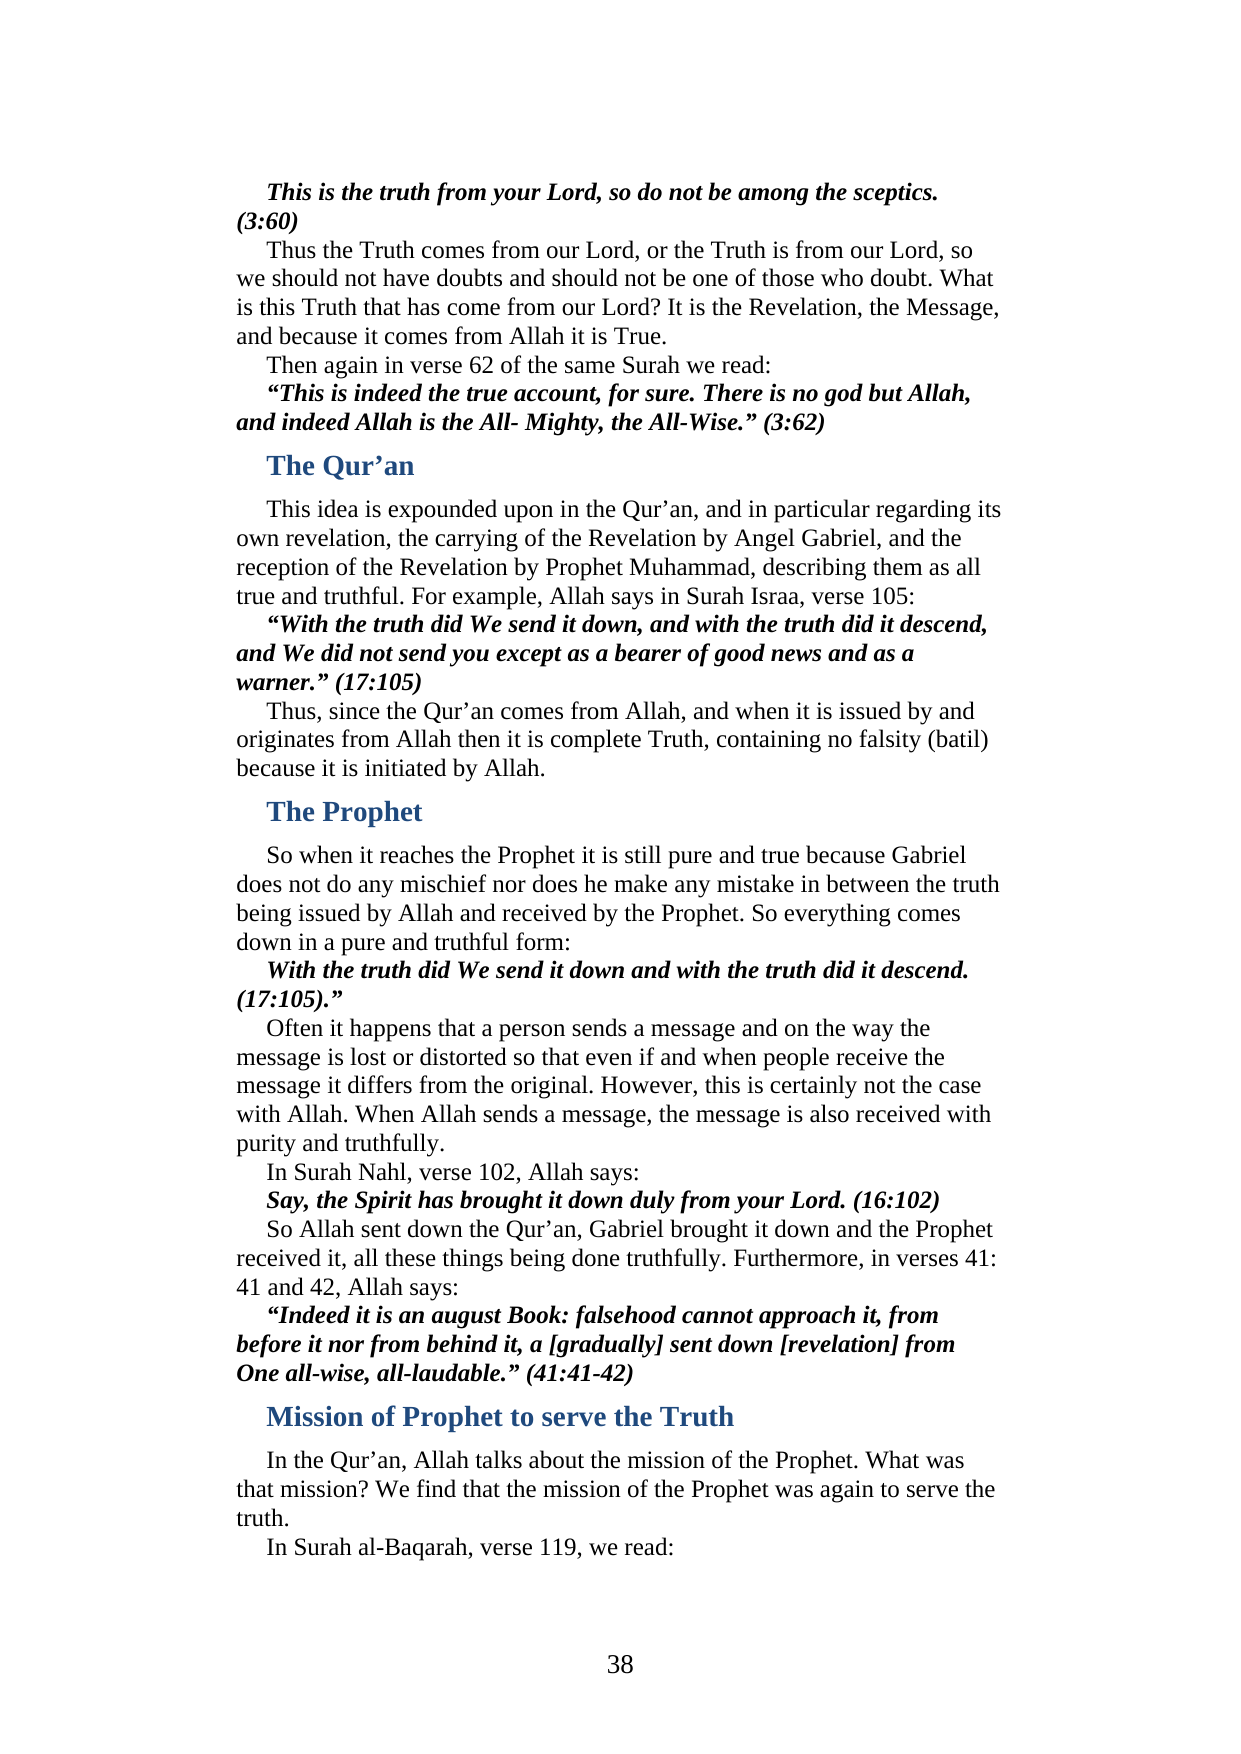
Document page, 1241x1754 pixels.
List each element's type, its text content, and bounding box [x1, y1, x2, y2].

subtitle The Qur’an [236, 448, 1004, 482]
text “With the truth did We send it down, and with the truth did it descend, and We did not send you except as a bearer of good news and as a warner.” (17:105) [236, 609, 1004, 696]
text Then again in verse 62 of the same Surah we read: [236, 350, 1004, 378]
subtitle Mission of Prophet to serve the Truth [236, 1399, 1004, 1433]
text Often it happens that a person sends a message and on the way the message is lost or distorted so that even if and when people receive the message it differs from the original. However, this is certainly not the case with Allah. When Allah sends a message, the message is also received with purity and truthfully. [236, 1013, 1004, 1157]
text In Surah Nahl, verse 102, Allah says: [236, 1157, 1004, 1186]
text This idea is expounded upon in the Qur’an, and in particular regarding its own revelation, the carrying of the Revelation by Angel Gabriel, and the reception of the Revelation by Prophet Muhammad, describing them as all true and truthful. For example, Allah says in Surah Israa, verse 105: [236, 494, 1004, 609]
text Thus, since the Qur’an comes from Allah, and when it is issued by and originates from Allah then it is complete Truth, containing no falsity (batil) because it is initiated by Allah. [236, 696, 1004, 782]
text Say, the Spirit has brought it down duly from your Lord. (16:102) [236, 1186, 1004, 1214]
text So when it reaches the Prophet it is still pure and true because Gabriel does not do any mischief nor does he make any mistake in between the truth being issued by Allah and received by the Prophet. So everything comes down in a pure and truthful form: [236, 841, 1004, 956]
subtitle The Prophet [236, 794, 1004, 828]
text With the truth did We send it down and with the truth did it descend. (17:105).” [236, 956, 1004, 1013]
text This is the truth from your Lord, so do not be among the sceptics. (3:60) [236, 177, 1004, 235]
text In Surah al-Baqarah, verse 119, we read: [236, 1532, 1004, 1560]
text “This is indeed the true account, for sure. There is no god but Allah, and indeed Allah is the All- Mighty, the All-Wise.” (3:62) [236, 378, 1004, 436]
text So Allah sent down the Qur’an, Gabriel brought it down and the Prophet received it, all these things being done truthfully. Furthermore, in verses 41: 41 and 42, Allah says: [236, 1214, 1004, 1301]
text “Indeed it is an august Book: falsehood cannot approach it, from before it nor from behind it, a [gradually] sent down [revelation] from One all-wise, all-laudable.” (41:41-42) [236, 1301, 1004, 1387]
text In the Qur’an, Allah talks about the mission of the Prophet. What was that mission? We find that the mission of the Prophet was again to serve the truth. [236, 1445, 1004, 1532]
text Thus the Truth comes from our Lord, or the Truth is from our Lord, so we should not have doubts and should not be one of those who doubt. What is this Truth that has come from our Lord? It is the Revelation, the Message, and because it comes from Allah it is True. [236, 235, 1004, 350]
